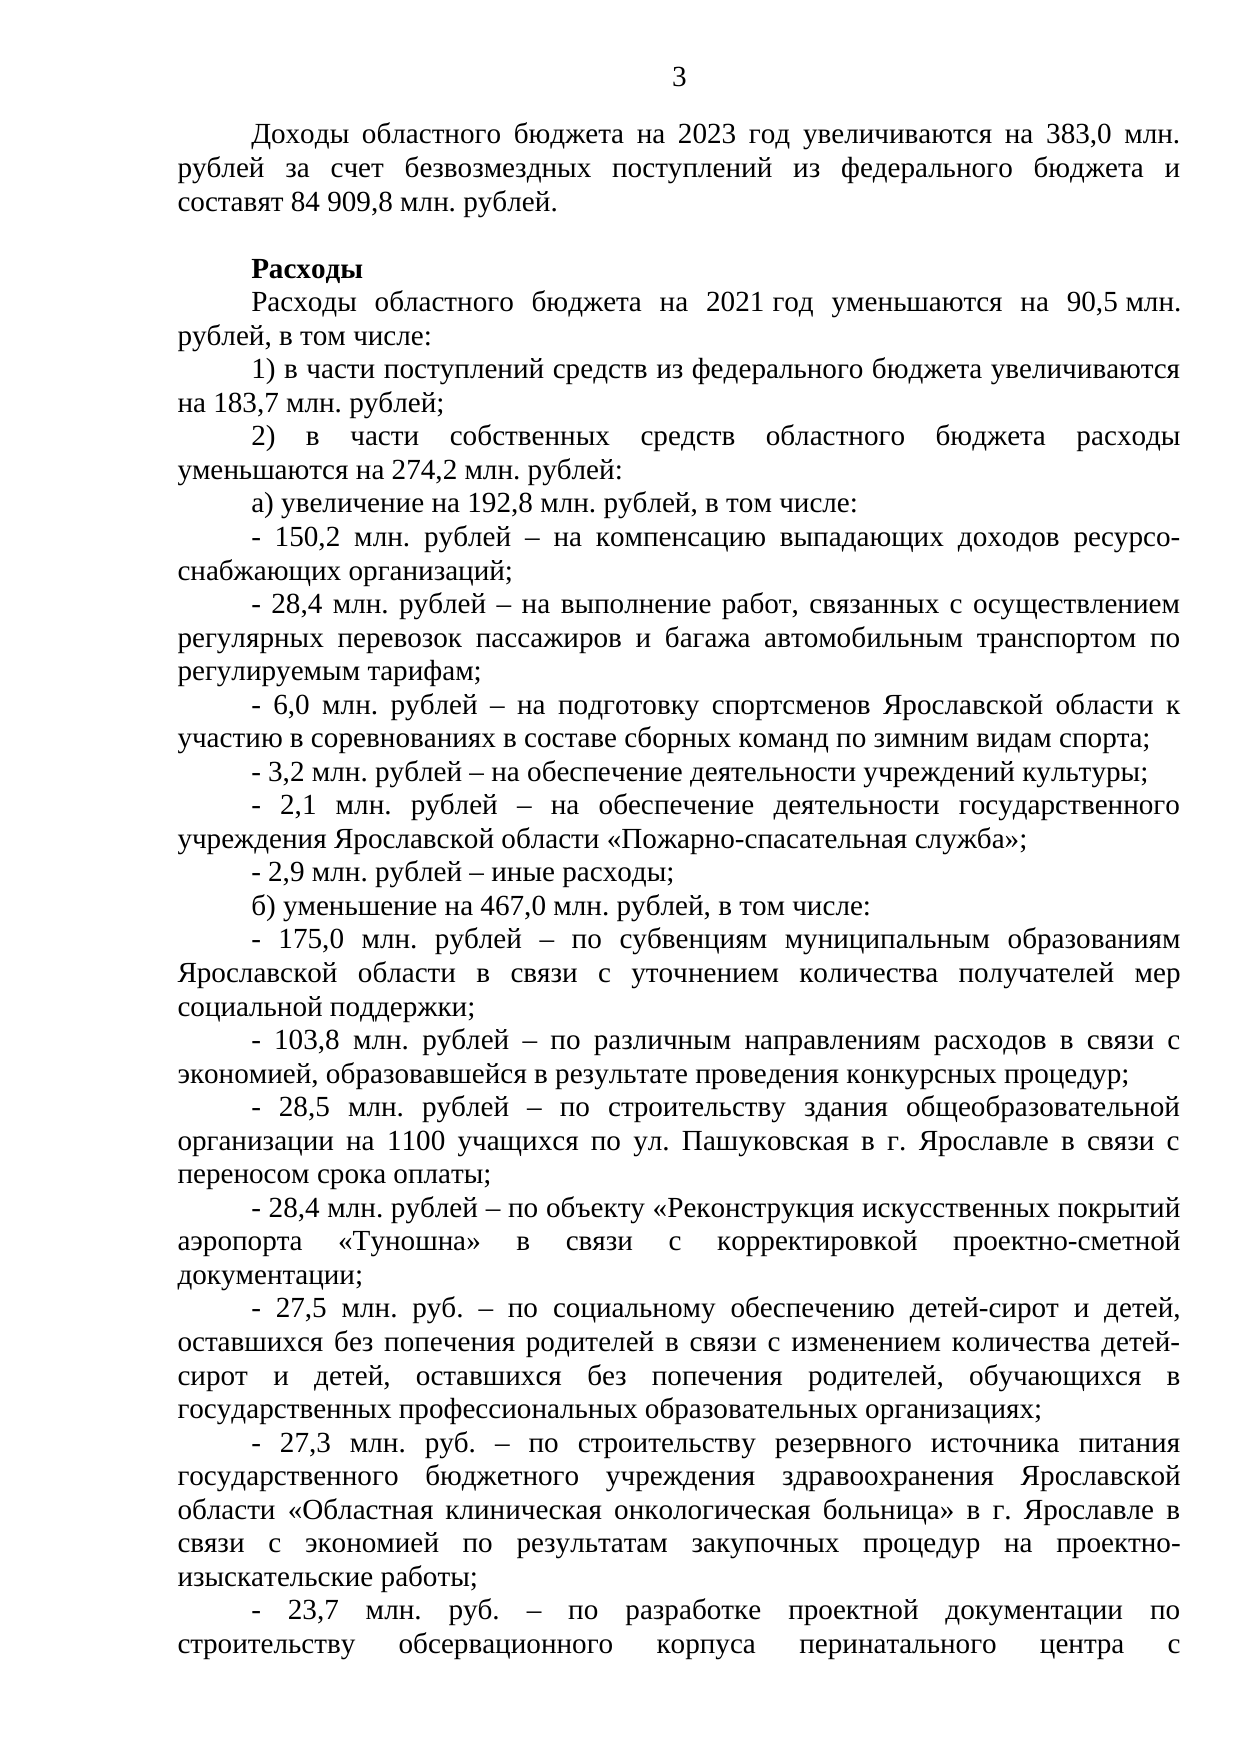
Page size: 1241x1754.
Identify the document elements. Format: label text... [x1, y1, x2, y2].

text - 28,4 млн. рублей – по объекту «Реконструкция искусственных покрытий аэропорта «Туношна» в связи с корректировкой проектно-сметной документации; [177, 1190, 1181, 1291]
text - 27,3 млн. руб. – по строительству резервного источника питания государственного бюджетного учреждения здравоохранения Ярославской области «Областная клиническая онкологическая больница» в г. Ярославле в связи с экономией по результатам закупочных процедур на проектно-изыскательские работы; [177, 1425, 1181, 1592]
text Расходы [177, 251, 1181, 284]
text - 103,8 млн. рублей – по различным направлениям расходов в связи с экономией, образовавшейся в результате проведения конкурсных процедур; [177, 1022, 1181, 1089]
text - 2,1 млн. рублей – на обеспечение деятельности государственного учреждения Ярославской области «Пожарно-спасательная служба»; [177, 787, 1181, 854]
text Доходы областного бюджета на 2023 год увеличиваются на 383,0 млн. рублей за счет безвозмездных поступлений из федерального бюджета и составят 84 909,8 млн. рублей. [177, 117, 1181, 217]
text - 175,0 млн. рублей – по субвенциям муниципальным образованиям Ярославской области в связи с уточнением количества получателей мер социальной поддержки; [177, 922, 1181, 1022]
text - 3,2 млн. рублей – на обеспечение деятельности учреждений культуры; [177, 754, 1181, 787]
text б) уменьшение на 467,0 млн. рублей, в том числе: [177, 888, 1181, 922]
text 2) в части собственных средств областного бюджета расходы уменьшаются на 274,2 млн. рублей: [177, 418, 1181, 486]
text - 28,5 млн. рублей – по строительству здания общеобразовательной организации на 1100 учащихся по ул. Пашуковская в г. Ярославле в связи с переносом срока оплаты; [177, 1089, 1181, 1190]
text - 2,9 млн. рублей – иные расходы; [177, 854, 1181, 888]
text 1) в части поступлений средств из федерального бюджета увеличиваются на 183,7 млн. рублей; [177, 351, 1181, 418]
text - 150,2 млн. рублей – на компенсацию выпадающих доходов ресурсо-снабжающих организаций; [177, 519, 1181, 586]
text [177, 1592, 1181, 1659]
text - 27,5 млн. руб. – по социальному обеспечению детей-сирот и детей, оставшихся без попечения родителей в связи с изменением количества детей-сирот и детей, оставшихся без попечения родителей, обучающихся в государственных профессиональных образовательных организациях; [177, 1291, 1181, 1425]
text - 28,4 млн. рублей – на выполнение работ, связанных с осуществлением регулярных перевозок пассажиров и багажа автомобильным транспортом по регулируемым тарифам; [177, 586, 1181, 687]
text а) увеличение на 192,8 млн. рублей, в том числе: [177, 486, 1181, 519]
text Расходы областного бюджета на 2021 год уменьшаются на 90,5 млн. рублей, в том числе: [177, 284, 1181, 351]
text - 6,0 млн. рублей – на подготовку спортсменов Ярославской области к участию в соревнованиях в составе сборных команд по зимним видам спорта; [177, 687, 1181, 754]
